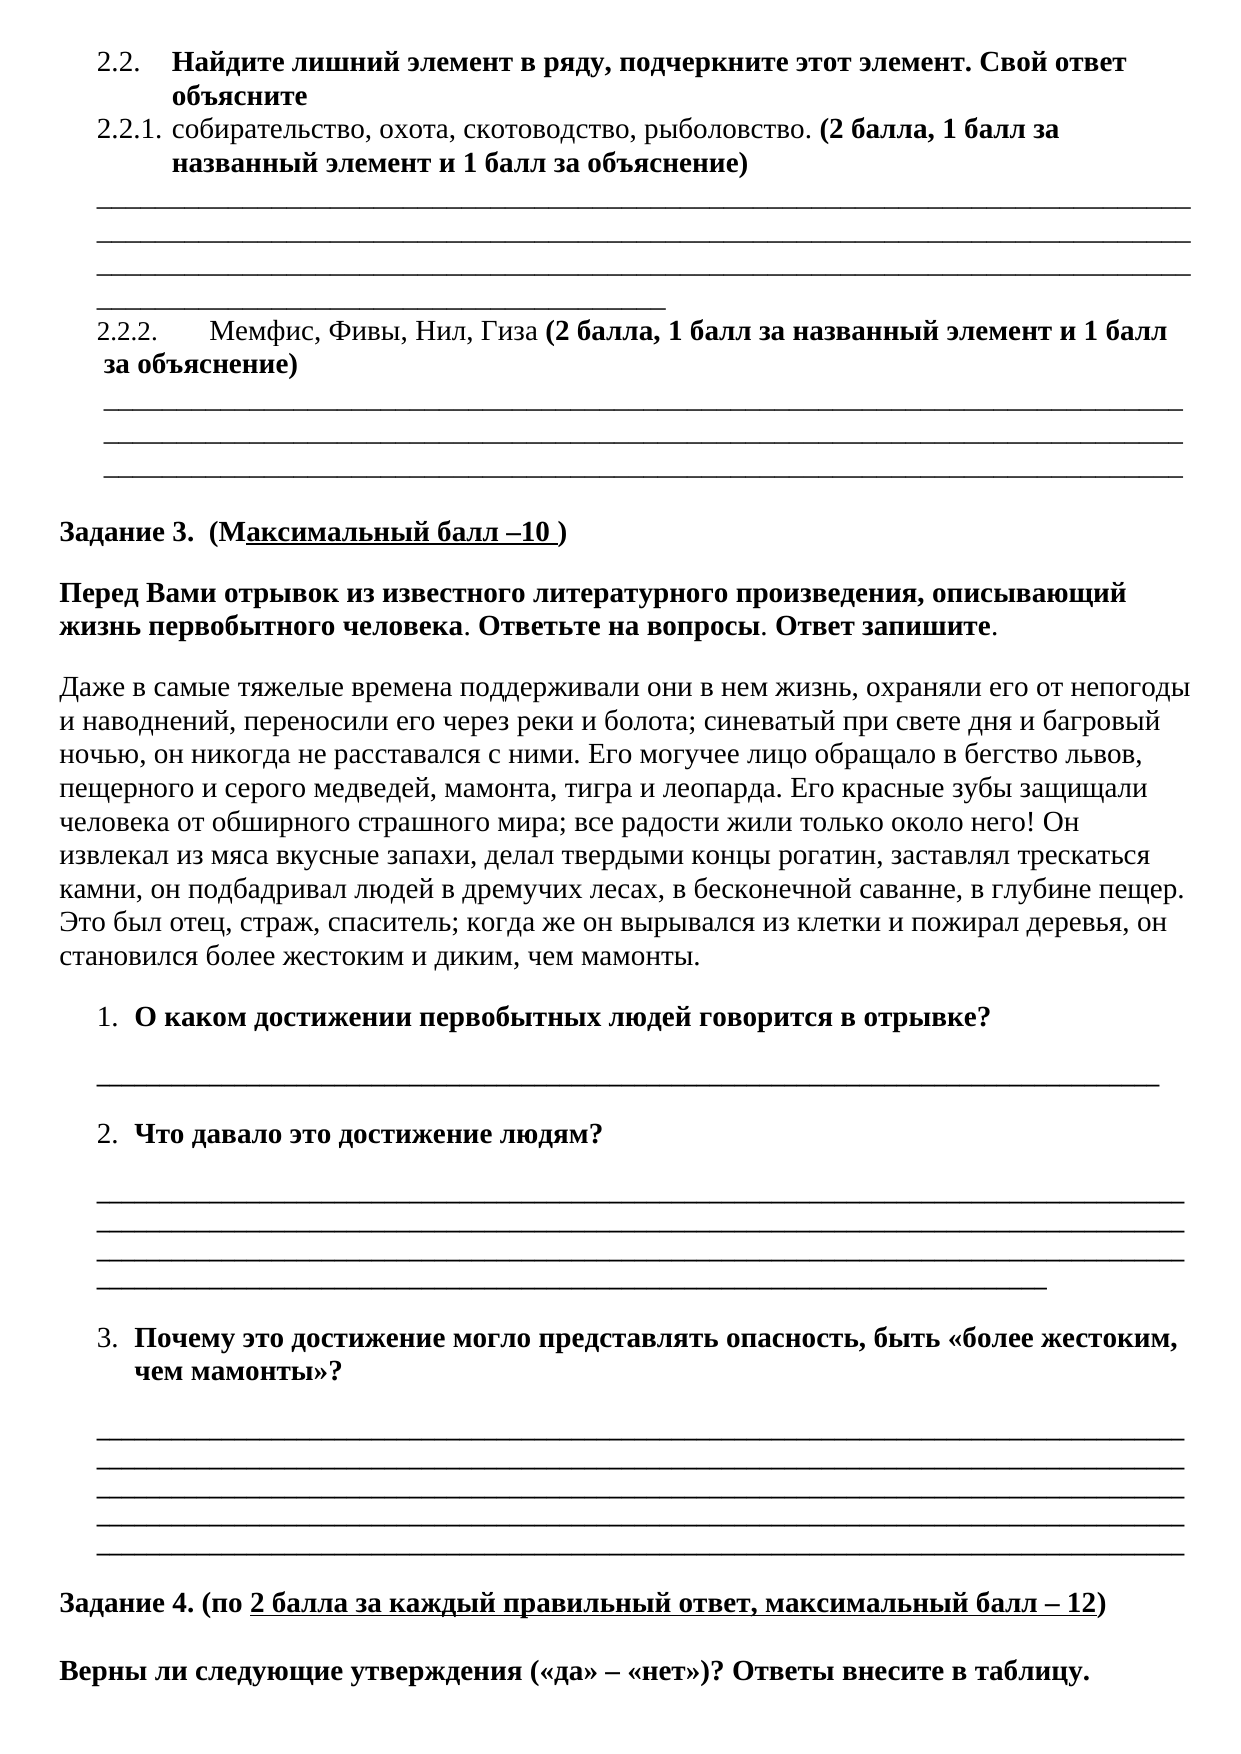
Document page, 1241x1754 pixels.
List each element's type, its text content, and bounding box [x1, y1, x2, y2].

text Даже в самые тяжелые времена поддерживали они в нем жизнь, охраняли его от непогоды и наводнений, переносили его через реки и болота; синеватый при свете дня и багровый ночью, он никогда не расставался с ними. Его могучее лицо обращало в бегство львов, пещерного и серого медведей, мамонта, тигра и леопарда. Его красные зубы защищали человека от обширного страшного мира; все радости жили только около него! Он извлекал из мяса вкусные запахи, делал твердыми концы рогатин, заставлял трескаться камни, он подбадривал людей в дремучих лесах, в бесконечной саванне, в глубине пещер. Это был отец, страж, спаситель; когда же он вырывался из клетки и пожирал деревья, он становился более жестоким и диким, чем мамонты. [59, 669, 1196, 971]
list Мемфис, Фивы, Нил, Гиза (2 балла, 1 балл за названный элемент и 1 балл за объяснение) ______________________________________________________________________________________________________________________________________________________________________________________________________________________________ [298, 313, 1196, 480]
list Что давало это достижение людям? [97, 1116, 1196, 1150]
text ________________________________________________________________________________________________________________________________________________________________________________________________________________________________________________________________________ [97, 178, 1196, 313]
text Задание 3. (Максимальный балл –10 ) [59, 514, 1196, 547]
text Задание 4. (по 2 балла за каждый правильный ответ, максимальный балл – 12) [59, 1586, 1196, 1619]
list О каком достижении первобытных людей говорится в отрывке? [97, 999, 1196, 1032]
text ___________________________________________________________________________________________________________________________________________________________________________________________________________________________________________________________________________________________________________________________________________________________________________________________________________________________________________________ [97, 1414, 1196, 1558]
text _____________________________________________________________________________________ [97, 1060, 1196, 1089]
list Мемфис, Фивы, Нил, Гиза (2 балла, 1 балл за названный элемент и 1 балл за объяснение) ______________________________________________________________________________________________________________________________________________________________________________________________________________________________ [97, 313, 209, 480]
text Перед Вами отрывок из известного литературного произведения, описывающий жизнь первобытного человека. Ответьте на вопросы. Ответ запишите. [59, 575, 1196, 642]
text Верны ли следующие утверждения («да» – «нет»)? Ответы внесите в таблицу. [59, 1653, 1196, 1686]
list собирательство, охота, скотоводство, рыболовство. (2 балла, 1 балл за названный элемент и 1 балл за объяснение) [97, 111, 1196, 178]
list Почему это достижение могло представлять опасность, быть «более жестоким, чем мамонты»? [97, 1320, 1196, 1387]
text _________________________________________________________________________________________________________________________________________________________________________________________________________________________________________________________________________________________________________________________________________________ [97, 1177, 1196, 1292]
list Найдите лишний элемент в ряду, подчеркните этот элемент. Свой ответ объясните [97, 44, 1196, 111]
